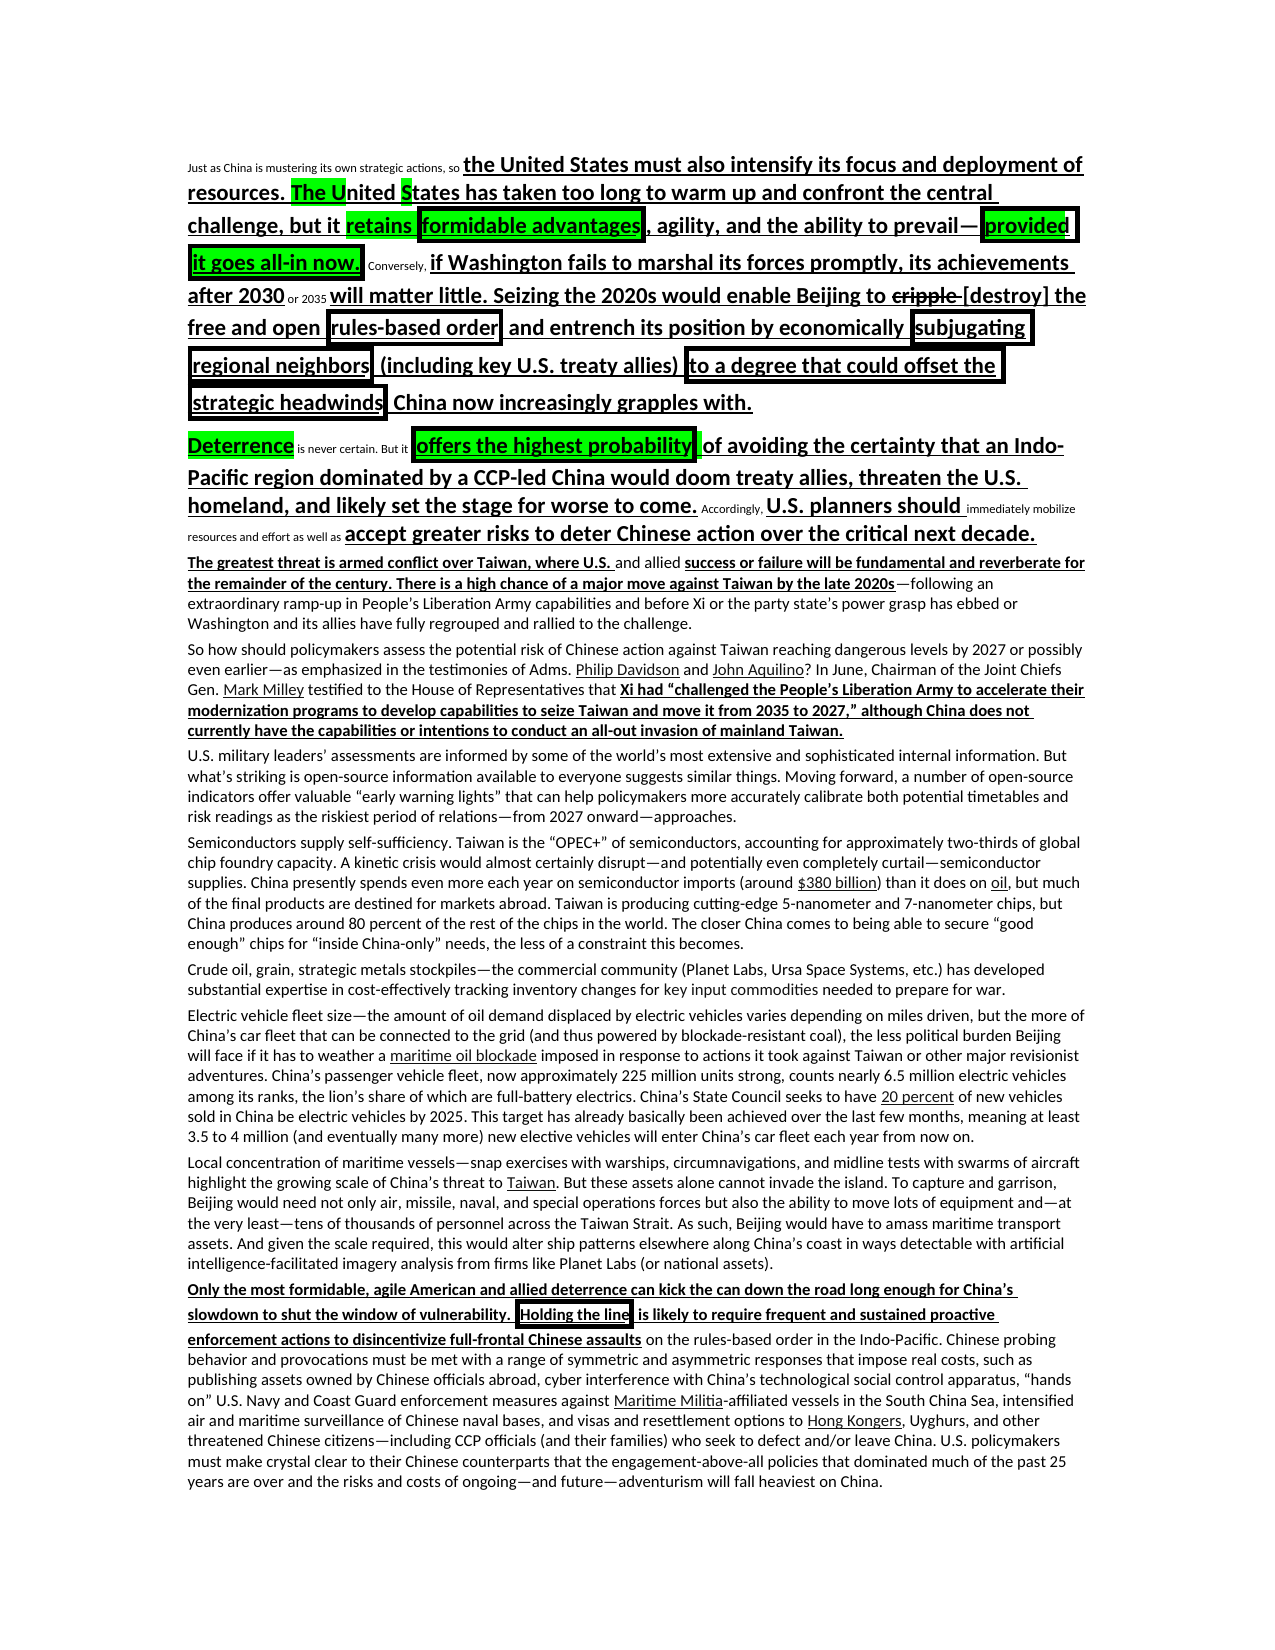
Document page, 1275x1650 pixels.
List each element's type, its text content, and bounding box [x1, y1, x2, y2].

text The greatest threat is armed conflict over Taiwan, where U.S. and allied success or failure will be fundamental and reverberate for the remainder of the century. There is a high chance of a major move against Taiwan by the late 2020s—following an extraordinary ramp-up in People’s Liberation Army capabilities and before Xi or the party state’s power grasp has ebbed or Washington and its allies have fully regrouped and rallied to the challenge. [187, 553, 1087, 634]
text Local concentration of maritime vessels—snap exercises with warships, circumnavigations, and midline tests with swarms of aircraft highlight the growing scale of China’s threat to Taiwan. But these assets alone cannot invade the island. To capture and garrison, Beijing would need not only air, missile, naval, and special operations forces but also the ability to move lots of equipment and—at the very least—tens of thousands of personnel across the Taiwan Strait. As such, Beijing would have to amass maritime transport assets. And given the scale required, this would alter ship patterns elsewhere along China’s coast in ways detectable with artificial intelligence-facilitated imagery analysis from firms like Planet Labs (or national assets). [187, 1152, 1087, 1274]
text Only the most formidable, agile American and allied deterrence can kick the can down the road long enough for China’s slowdown to shut the window of vulnerability. Holding the line is likely to require frequent and sustained proactive enforcement actions to disincentivize full-frontal Chinese assaults on the rules-based order in the Indo-Pacific. Chinese probing behavior and provocations must be met with a range of symmetric and asymmetric responses that impose real costs, such as publishing assets owned by Chinese officials abroad, cyber interference with China’s technological social control apparatus, “hands on” U.S. Navy and Coast Guard enforcement measures against Maritime Militia-affiliated vessels in the South China Sea, intensified air and maritime surveillance of Chinese naval bases, and visas and resettlement options to Hong Kongers, Uyghurs, and other threatened Chinese citizens—including CCP officials (and their families) who seek to defect and/or leave China. U.S. policymakers must make crystal clear to their Chinese counterparts that the engagement-above-all policies that dominated much of the past 25 years are over and the risks and costs of ongoing—and future—adventurism will fall heaviest on China. [187, 1279, 1087, 1492]
text Just as China is mustering its own strategic actions, so the United States must also intensify its focus and deployment of resources. The United States has taken too long to warm up and confront the central challenge, but it retains formidable advantages, agility, and the ability to prevail—provided it goes all-in now. Conversely, if Washington fails to marshal its forces promptly, its achievements after 2030 or 2035 will matter little. Seizing the 2020s would enable Beijing to cripple [destroy] the free and open rules-based order and entrench its position by economically subjugating regional neighbors (including key U.S. treaty allies) to a degree that could offset the strategic headwinds China now increasingly grapples with. [187, 150, 1087, 421]
text U.S. military leaders’ assessments are informed by some of the world’s most extensive and sophisticated internal information. But what’s striking is open-source information available to everyone suggests similar things. Moving forward, a number of open-source indicators offer valuable “early warning lights” that can help policymakers more accurately calibrate both potential timetables and risk readings as the riskiest period of relations—from 2027 onward—approaches. [187, 746, 1087, 827]
text Crude oil, grain, strategic metals stockpiles—the commercial community (Planet Labs, Ursa Space Systems, etc.) has developed substantial expertise in cost-effectively tracking inventory changes for key input commodities needed to prepare for war. [187, 959, 1087, 1000]
text Deterrence is never certain. But it offers the highest probability of avoiding the certainty that an Indo-Pacific region dominated by a CCP-led China would doom treaty allies, threaten the U.S. homeland, and likely set the stage for worse to come. Accordingly, U.S. planners should immediately mobilize resources and effort as well as accept greater risks to deter Chinese action over the critical next decade. [187, 426, 1087, 548]
text So how should policymakers assess the potential risk of Chinese action against Taiwan reaching dangerous levels by 2027 or possibly even earlier—as emphasized in the testimonies of Adms. Philip Davidson and John Aquilino? In June, Chairman of the Joint Chiefs Gen. Mark Milley testified to the House of Representatives that Xi had “challenged the People’s Liberation Army to accelerate their modernization programs to develop capabilities to seize Taiwan and move it from 2035 to 2027,” although China does not currently have the capabilities or intentions to conduct an all-out invasion of mainland Taiwan. [187, 639, 1087, 741]
text Electric vehicle fleet size—the amount of oil demand displaced by electric vehicles varies depending on miles driven, but the more of China’s car fleet that can be connected to the grid (and thus powered by blockade-resistant coal), the less political burden Beijing will face if it has to weather a maritime oil blockade imposed in response to actions it took against Taiwan or other major revisionist adventures. China’s passenger vehicle fleet, now approximately 225 million units strong, counts nearly 6.5 million electric vehicles among its ranks, the lion’s share of which are full-battery electrics. China’s State Council seeks to have 20 percent of new vehicles sold in China be electric vehicles by 2025. This target has already basically been achieved over the last few months, meaning at least 3.5 to 4 million (and eventually many more) new elective vehicles will enter China’s car fleet each year from now on. [187, 1005, 1087, 1147]
text Semiconductors supply self-sufficiency. Taiwan is the “OPEC+” of semiconductors, accounting for approximately two-thirds of global chip foundry capacity. A kinetic crisis would almost certainly disrupt—and potentially even completely curtail—semiconductor supplies. China presently spends even more each year on semiconductor imports (around $380 billion) than it does on oil, but much of the final products are destined for markets abroad. Taiwan is producing cutting-edge 5-nanometer and 7-nanometer chips, but China produces around 80 percent of the rest of the chips in the world. The closer China comes to being able to secure “good enough” chips for “inside China-only” needs, the less of a constraint this becomes. [187, 832, 1087, 954]
